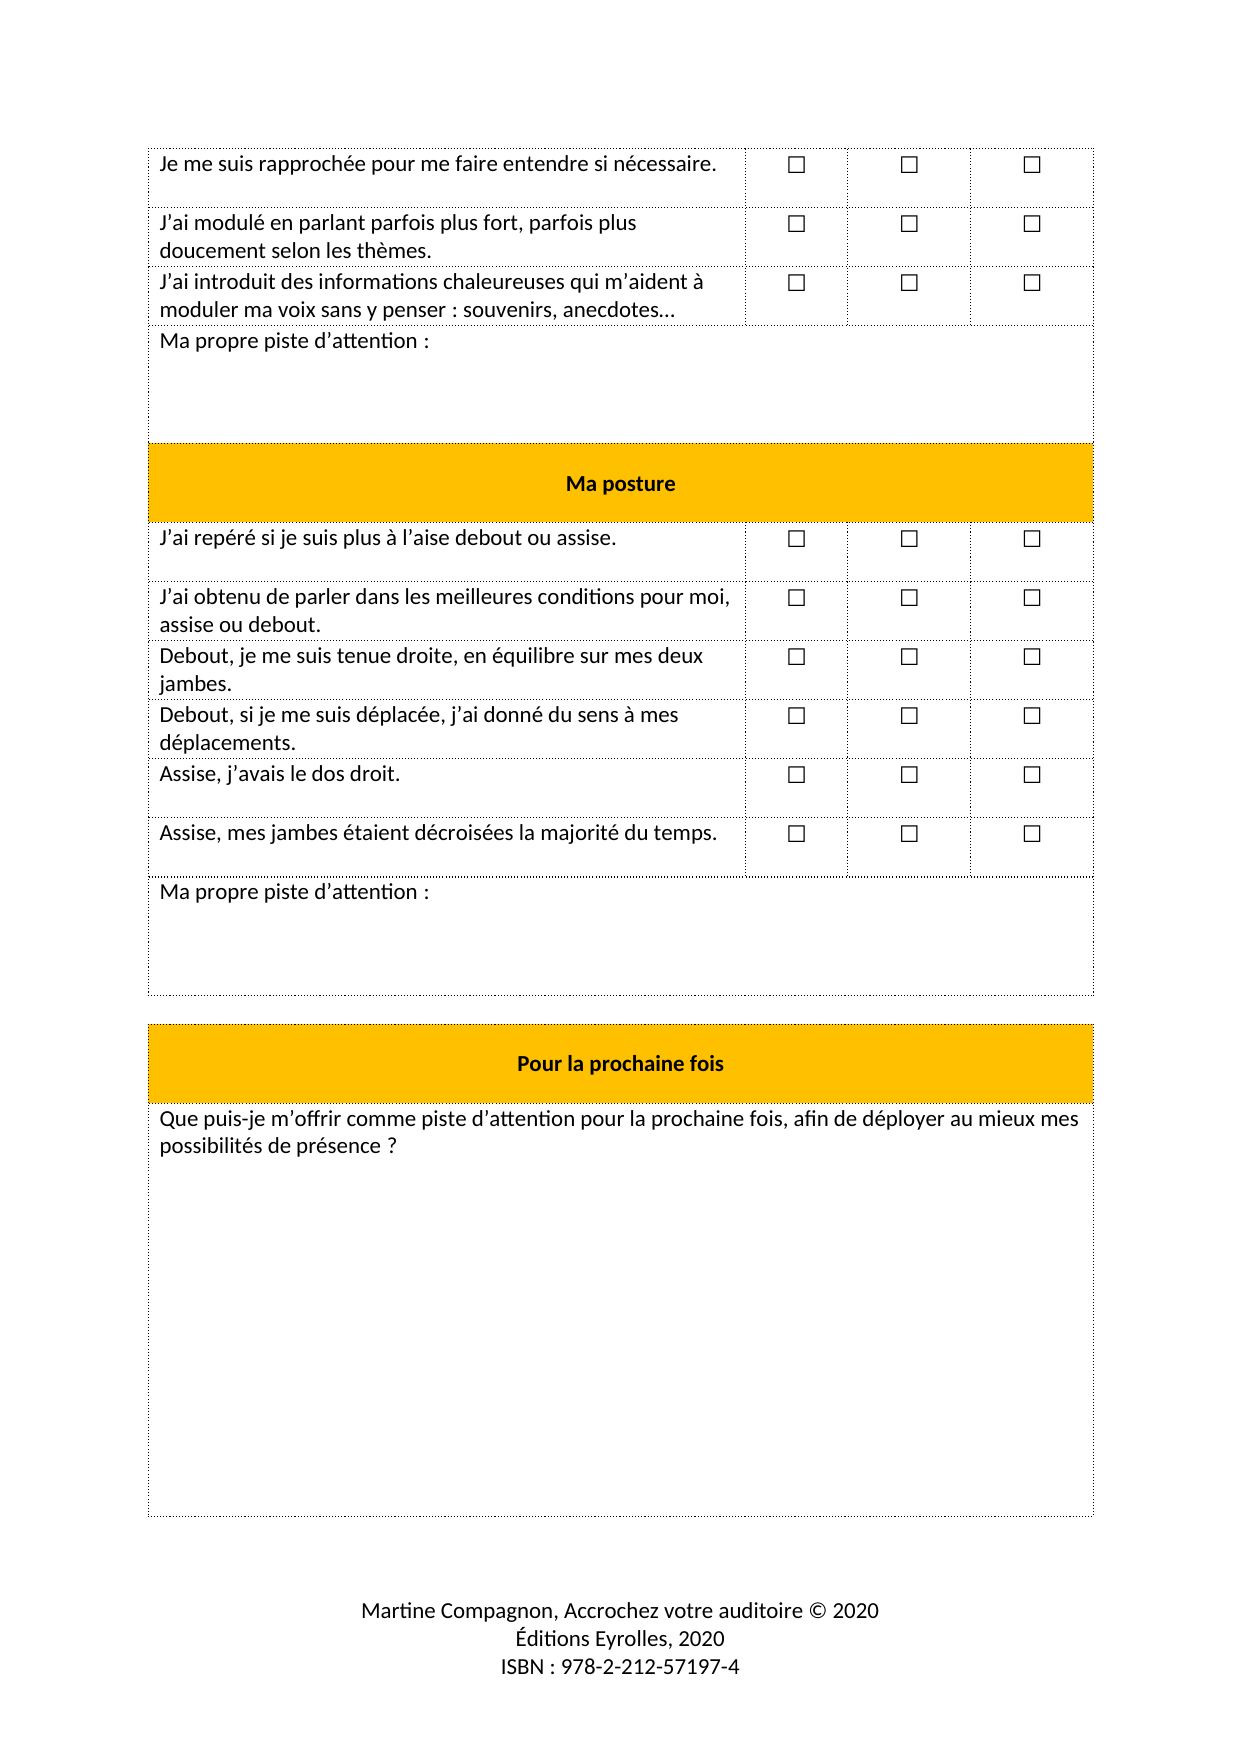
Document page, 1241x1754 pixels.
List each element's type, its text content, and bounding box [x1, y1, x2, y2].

table_cell J’ai modulé en parlant parfois plus fort, parfois plus doucement selon les thèmes. [148, 207, 745, 266]
table_cell Je me suis rapprochée pour me faire entendre si nécessaire. [148, 148, 745, 207]
table_cell Assise, j’avais le dos droit. [148, 758, 745, 817]
table_cell J’ai introduit des informations chaleureuses qui m’aident à moduler ma voix sans y penser : souvenirs, anecdotes… [148, 266, 745, 325]
table_cell Debout, si je me suis déplacée, j’ai donné du sens à mes déplacements. [148, 699, 745, 758]
table_cell Ma posture [148, 443, 1093, 522]
table_cell J’ai repéré si je suis plus à l’aise debout ou assise. [148, 522, 745, 581]
table_cell J’ai obtenu de parler dans les meilleures conditions pour moi, assise ou debout. [148, 581, 745, 640]
table_cell Ma propre piste d’attention : [148, 876, 1093, 994]
table_cell Que puis-je m’offrir comme piste d’attention pour la prochaine fois, afin de déployer au mieux mes possibilités de présence ? [148, 1103, 1093, 1516]
table_header Pour la prochaine fois [148, 1024, 1093, 1103]
table_cell Debout, je me suis tenue droite, en équilibre sur mes deux jambes. [148, 640, 745, 699]
table_cell Assise, mes jambes étaient décroisées la majorité du temps. [148, 817, 745, 876]
table_cell Ma propre piste d’attention : [148, 325, 1093, 443]
